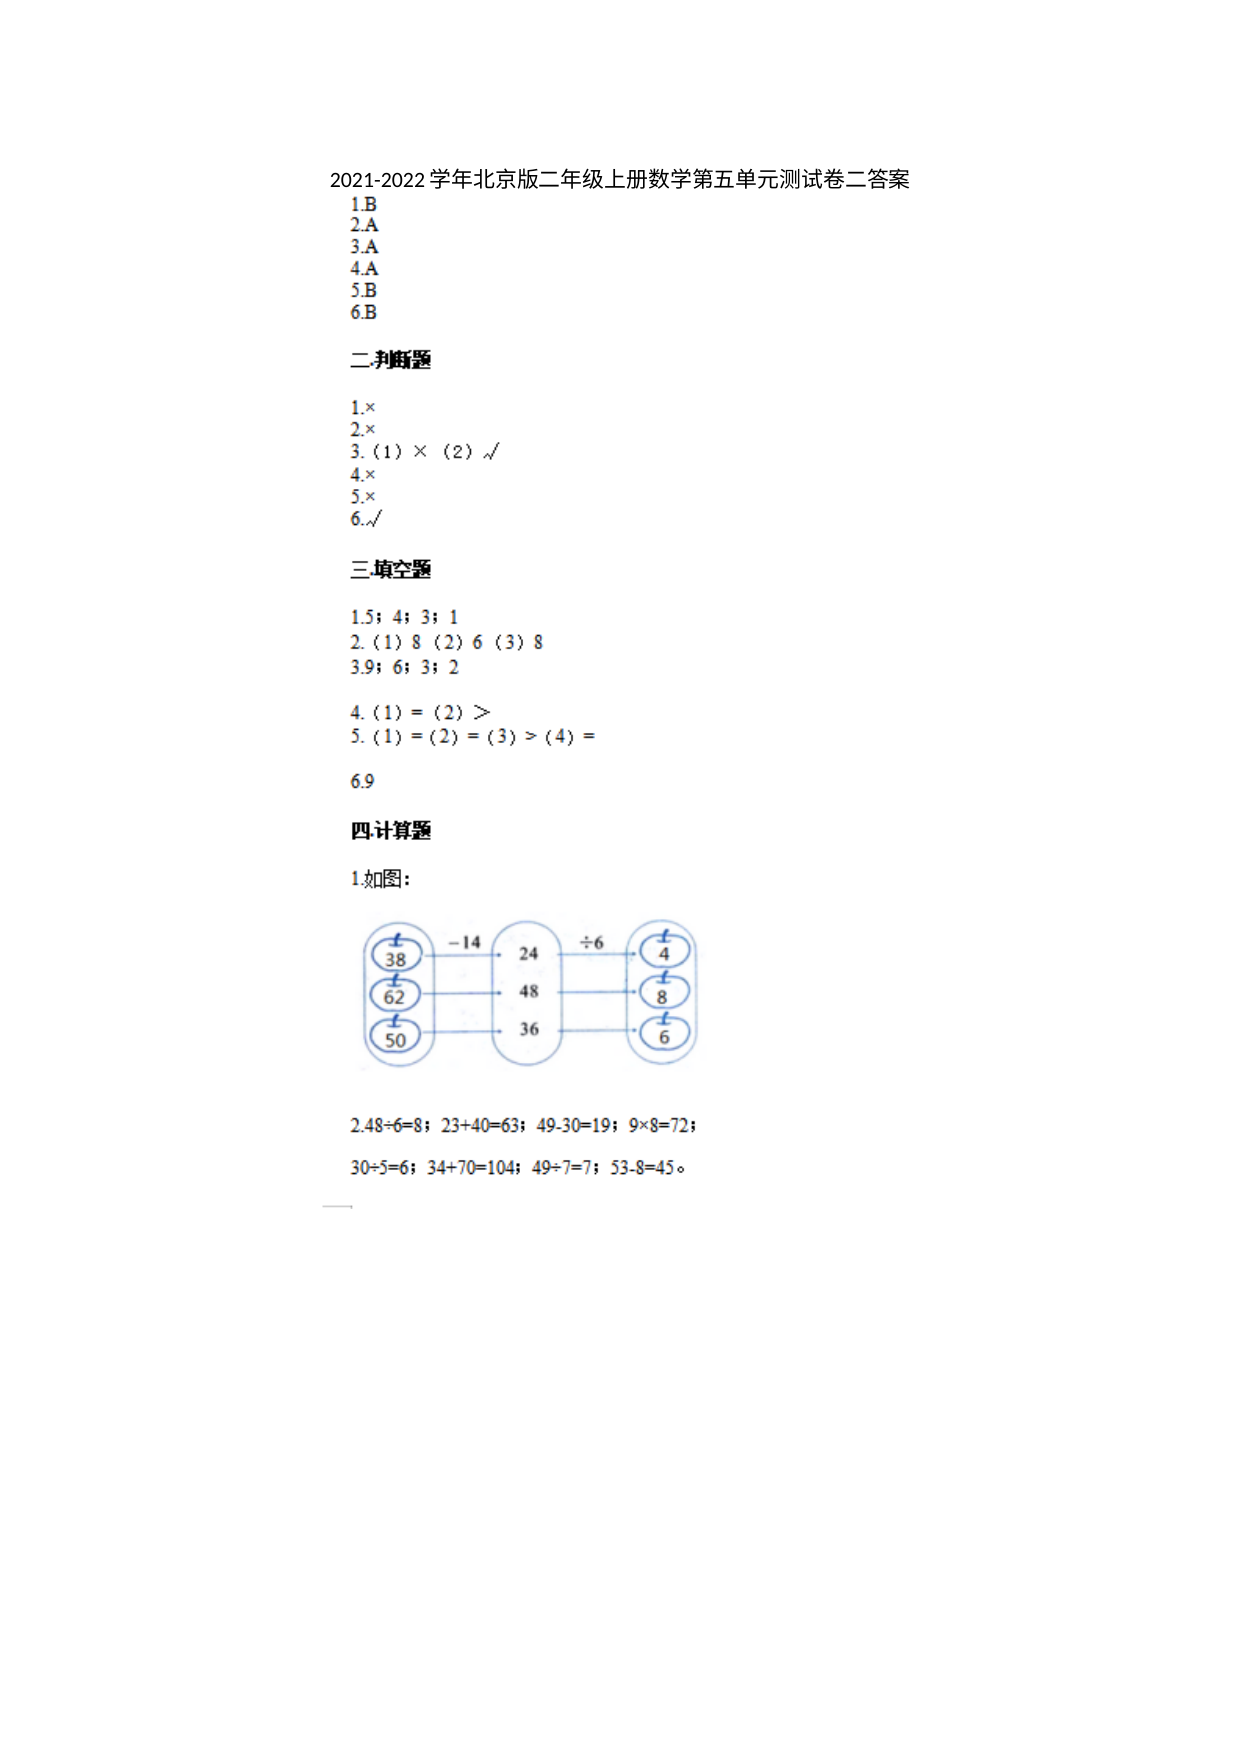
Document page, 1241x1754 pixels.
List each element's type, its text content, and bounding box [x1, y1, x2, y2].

picture [315, 194, 925, 1209]
text 2021-2022学年北京版二年级上册数学第五单元测试卷二答案 [187, 162, 1053, 194]
